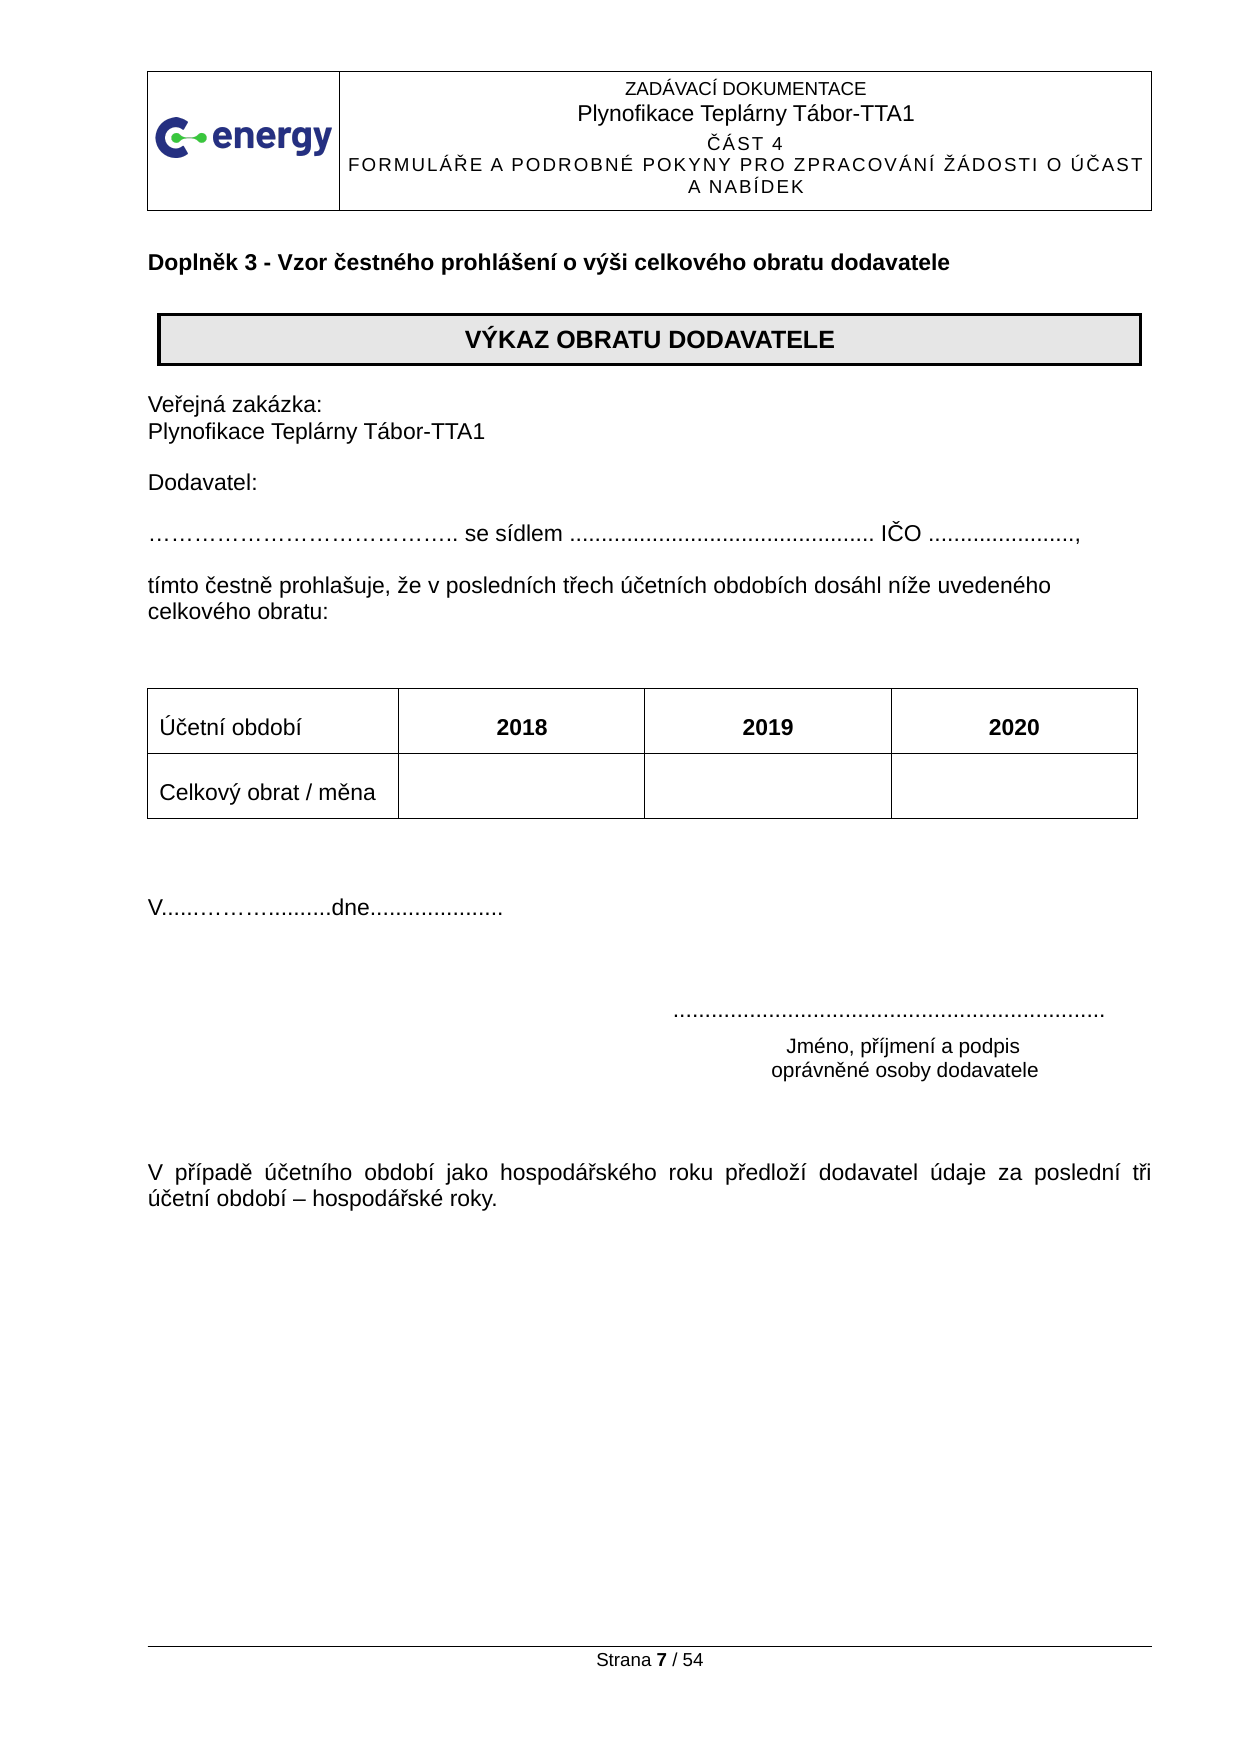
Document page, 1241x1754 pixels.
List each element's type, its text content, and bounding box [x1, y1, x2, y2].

table_cell [892, 754, 1137, 818]
text V......………..........dne..................... [148, 894, 1152, 921]
text tímto čestně prohlašuje, že v posledních třech účetních obdobích dosáhl níže uvedeného celkového obratu: [148, 572, 1152, 624]
table_cell Celkový obrat / měna [148, 754, 398, 818]
table_cell [399, 754, 644, 818]
text ………………………………….. se sídlem ................................................ IČO ......................., [148, 520, 1152, 547]
text Doplněk 3 - Vzor čestného prohlášení o výši celkového obratu dodavatele [148, 249, 1152, 276]
text Veřejná zakázka: [148, 391, 1152, 444]
table_cell [645, 754, 891, 818]
table_header 2019 [645, 689, 891, 753]
text Jméno, příjmení a podpis oprávněné osoby dodavatele [658, 1034, 1152, 1082]
table_header 2020 [892, 689, 1137, 753]
text V případě účetního období jako hospodářského roku předloží dodavatel údaje za poslední tři účetní období – hospodářské roky. [148, 1159, 1152, 1211]
picture [155, 117, 332, 158]
text .................................................................... [598, 996, 1152, 1022]
table_header Účetní období [148, 689, 398, 753]
table_header 2018 [399, 689, 644, 753]
table_header výkaz obratu dodavatele [161, 316, 1139, 363]
text Dodavatel: [148, 469, 1152, 495]
